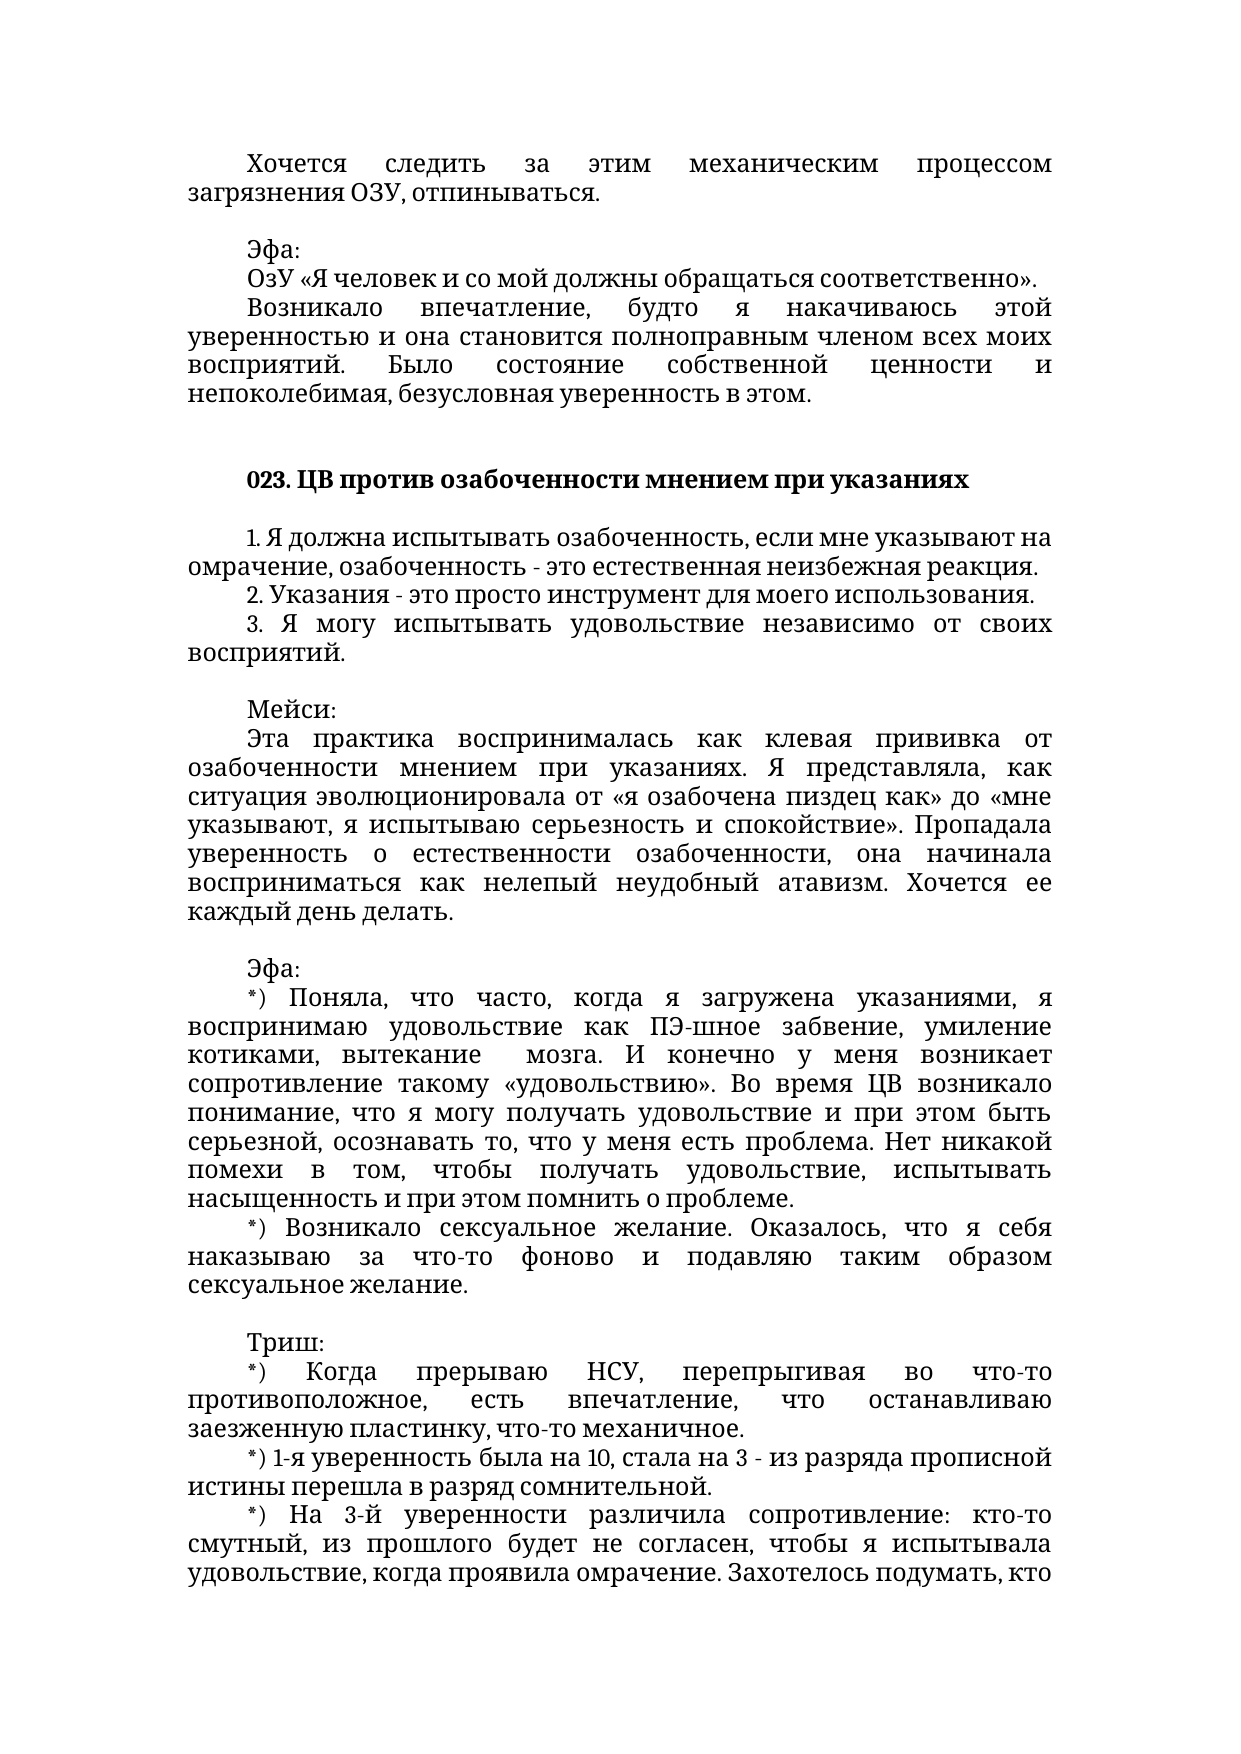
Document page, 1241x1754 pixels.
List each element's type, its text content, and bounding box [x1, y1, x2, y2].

text 2. Указания - это просто инструмент для моего использования. [187, 581, 1053, 610]
text Эта практика воспринималась как клевая прививка от озабоченности мнением при указаниях. Я представляла, как ситуация эволюционировала от «я озабочена пиздец как» до «мне указывают, я испытываю серьезность и спокойствие». Пропадала уверенность о естественности озабоченности, она начинала восприниматься как нелепый неудобный атавизм. Хочется ее каждый день делать. [187, 725, 1053, 926]
text *) Поняла, что часто, когда я загружена указаниями, я воспринимаю удовольствие как ПЭ-шное забвение, умиление котиками, вытекание мозга. И конечно у меня возникает сопротивление такому «удовольствию». Во время ЦВ возникало понимание, что я могу получать удовольствие и при этом быть серьезной, осознавать то, что у меня есть проблема. Нет никакой помехи в том, чтобы получать удовольствие, испытывать насыщенность и при этом помнить о проблеме. [187, 984, 1053, 1214]
text Триш: [187, 1329, 1053, 1357]
text Эфа: [187, 955, 1053, 984]
text *) 1-я уверенность была на 10, стала на 3 - из разряда прописной истины перешла в разряд сомнительной. [187, 1444, 1053, 1501]
text *) Возникало сексуальное желание. Оказалось, что я себя наказываю за что-то фоново и подавляю таким образом сексуальное желание. [187, 1214, 1053, 1300]
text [187, 1501, 1053, 1587]
text 023. ЦВ против озабоченности мнением при указаниях [187, 466, 1053, 495]
text Хочется следить за этим механическим процессом загрязнения ОЗУ, отпинываться. [187, 150, 1053, 207]
text 3. Я могу испытывать удовольствие независимо от своих восприятий. [187, 610, 1053, 667]
text Эфа: [187, 236, 1053, 265]
text ОзУ «Я человек и со мой должны обращаться соответственно». [187, 265, 1053, 294]
text Мейси: [187, 696, 1053, 725]
text 1. Я должна испытывать озабоченность, если мне указывают на омрачение, озабоченность - это естественная неизбежная реакция. [187, 524, 1053, 581]
text Возникало впечатление, будто я накачиваюсь этой уверенностью и она становится полноправным членом всех моих восприятий. Было состояние собственной ценности и непоколебимая, безусловная уверенность в этом. [187, 294, 1053, 409]
text *) Когда прерываю НСУ, перепрыгивая во что-то противоположное, есть впечатление, что останавливаю заезженную пластинку, что-то механичное. [187, 1357, 1053, 1444]
